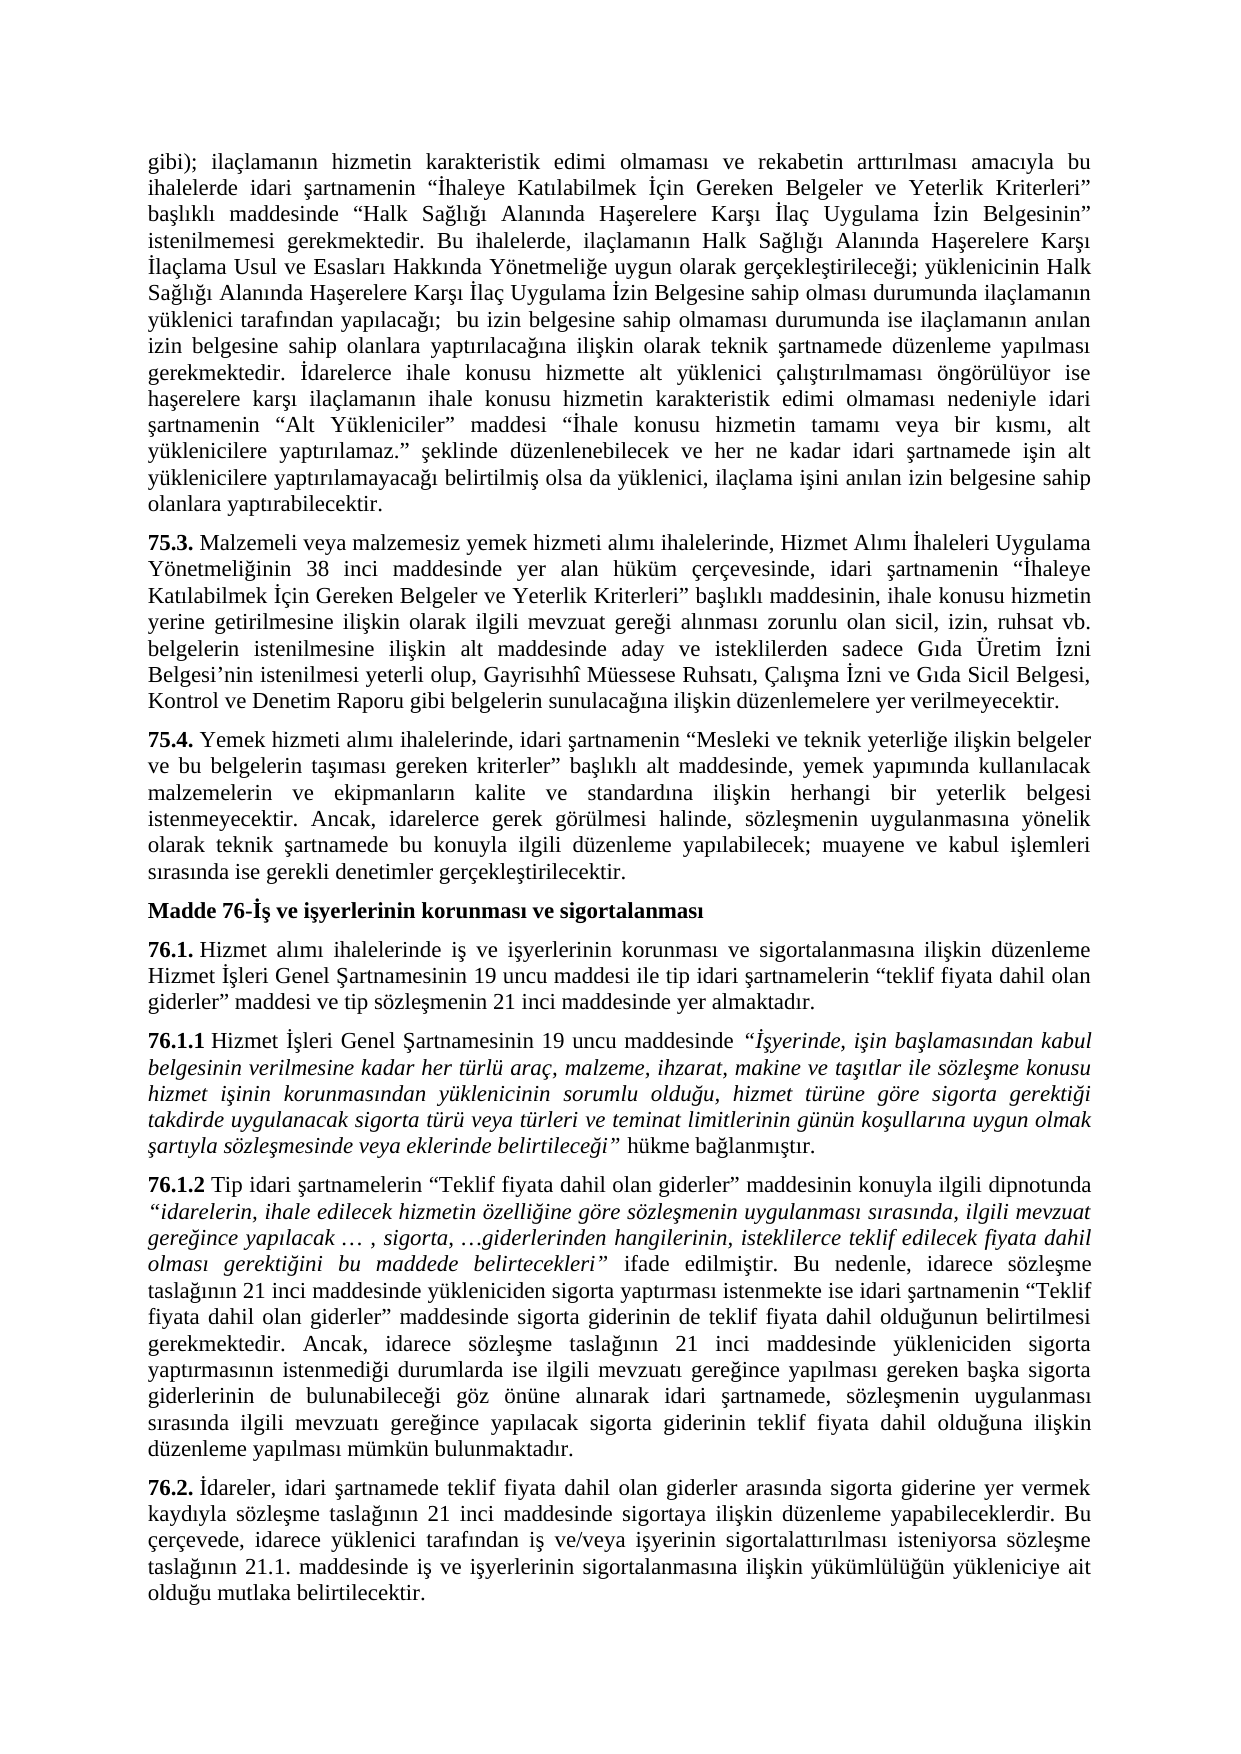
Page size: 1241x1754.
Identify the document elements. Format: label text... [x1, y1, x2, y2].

text 75.4. Yemek hizmeti alımı ihalelerinde, idari şartnamenin “Mesleki ve teknik yeterliğe ilişkin belgeler ve bu belgelerin taşıması gereken kriterler” başlıklı alt maddesinde, yemek yapımında kullanılacak malzemelerin ve ekipmanların kalite ve standardına ilişkin herhangi bir yeterlik belgesi istenmeyecektir. Ancak, idarelerce gerek görülmesi halinde, sözleşmenin uygulanmasına yönelik olarak teknik şartnamede bu konuyla ilgili düzenleme yapılabilecek; muayene ve kabul işlemleri sırasında ise gerekli denetimler gerçekleştirilecektir. [148, 726, 1092, 884]
text 76.1.2 Tip idari şartnamelerin “Teklif fiyata dahil olan giderler” maddesinin konuyla ilgili dipnotunda “idarelerin, ihale edilecek hizmetin özelliğine göre sözleşmenin uygulanması sırasında, ilgili mevzuat gereğince yapılacak … , sigorta, …giderlerinden hangilerinin, isteklilerce teklif edilecek fiyata dahil olması gerektiğini bu maddede belirtecekleri” ifade edilmiştir. Bu nedenle, idarece sözleşme taslağının 21 inci maddesinde yükleniciden sigorta yaptırması istenmekte ise idari şartnamenin “Teklif fiyata dahil olan giderler” maddesinde sigorta giderinin de teklif fiyata dahil olduğunun belirtilmesi gerekmektedir. Ancak, idarece sözleşme taslağının 21 inci maddesinde yükleniciden sigorta yaptırmasının istenmediği durumlarda ise ilgili mevzuatı gereğince yapılması gereken başka sigorta giderlerinin de bulunabileceği göz önüne alınarak idari şartnamede, sözleşmenin uygulanması sırasında ilgili mevzuatı gereğince yapılacak sigorta giderinin teklif fiyata dahil olduğuna ilişkin düzenleme yapılması mümkün bulunmaktadır. [148, 1171, 1092, 1461]
text 76.2. İdareler, idari şartnamede teklif fiyata dahil olan giderler arasında sigorta giderine yer vermek kaydıyla sözleşme taslağının 21 inci maddesinde sigortaya ilişkin düzenleme yapabileceklerdir. Bu çerçevede, idarece yüklenici tarafından iş ve/veya işyerinin sigortalattırılması isteniyorsa sözleşme taslağının 21.1. maddesinde iş ve işyerlerinin sigortalanmasına ilişkin yükümlülüğün yükleniciye ait olduğu mutlaka belirtilecektir. [148, 1474, 1092, 1606]
text Madde 76-İş ve işyerlerinin korunması ve sigortalanması [148, 897, 1092, 923]
text 76.1. Hizmet alımı ihalelerinde iş ve işyerlerinin korunması ve sigortalanmasına ilişkin düzenleme Hizmet İşleri Genel Şartnamesinin 19 uncu maddesi ile tip idari şartnamelerin “teklif fiyata dahil olan giderler” maddesi ve tip sözleşmenin 21 inci maddesinde yer almaktadır. [148, 936, 1092, 1015]
text 75.3. Malzemeli veya malzemesiz yemek hizmeti alımı ihalelerinde, Hizmet Alımı İhaleleri Uygulama Yönetmeliğinin 38 inci maddesinde yer alan hüküm çerçevesinde, idari şartnamenin “İhaleye Katılabilmek İçin Gereken Belgeler ve Yeterlik Kriterleri” başlıklı maddesinin, ihale konusu hizmetin yerine getirilmesine ilişkin olarak ilgili mevzuat gereği alınması zorunlu olan sicil, izin, ruhsat vb. belgelerin istenilmesine ilişkin alt maddesinde aday ve isteklilerden sadece Gıda Üretim İzni Belgesi’nin istenilmesi yeterli olup, Gayrisıhhî Müessese Ruhsatı, Çalışma İzni ve Gıda Sicil Belgesi, Kontrol ve Denetim Raporu gibi belgelerin sunulacağına ilişkin düzenlemelere yer verilmeyecektir. [148, 529, 1092, 714]
text 76.1.1 Hizmet İşleri Genel Şartnamesinin 19 uncu maddesinde “İşyerinde, işin başlamasından kabul belgesinin verilmesine kadar her türlü araç, malzeme, ihzarat, makine ve taşıtlar ile sözleşme konusu hizmet işinin korunmasından yüklenicinin sorumlu olduğu, hizmet türüne göre sigorta gerektiği takdirde uygulanacak sigorta türü veya türleri ve teminat limitlerinin günün koşullarına uygun olmak şartıyla sözleşmesinde veya eklerinde belirtileceği” hükme bağlanmıştır. [148, 1027, 1092, 1159]
